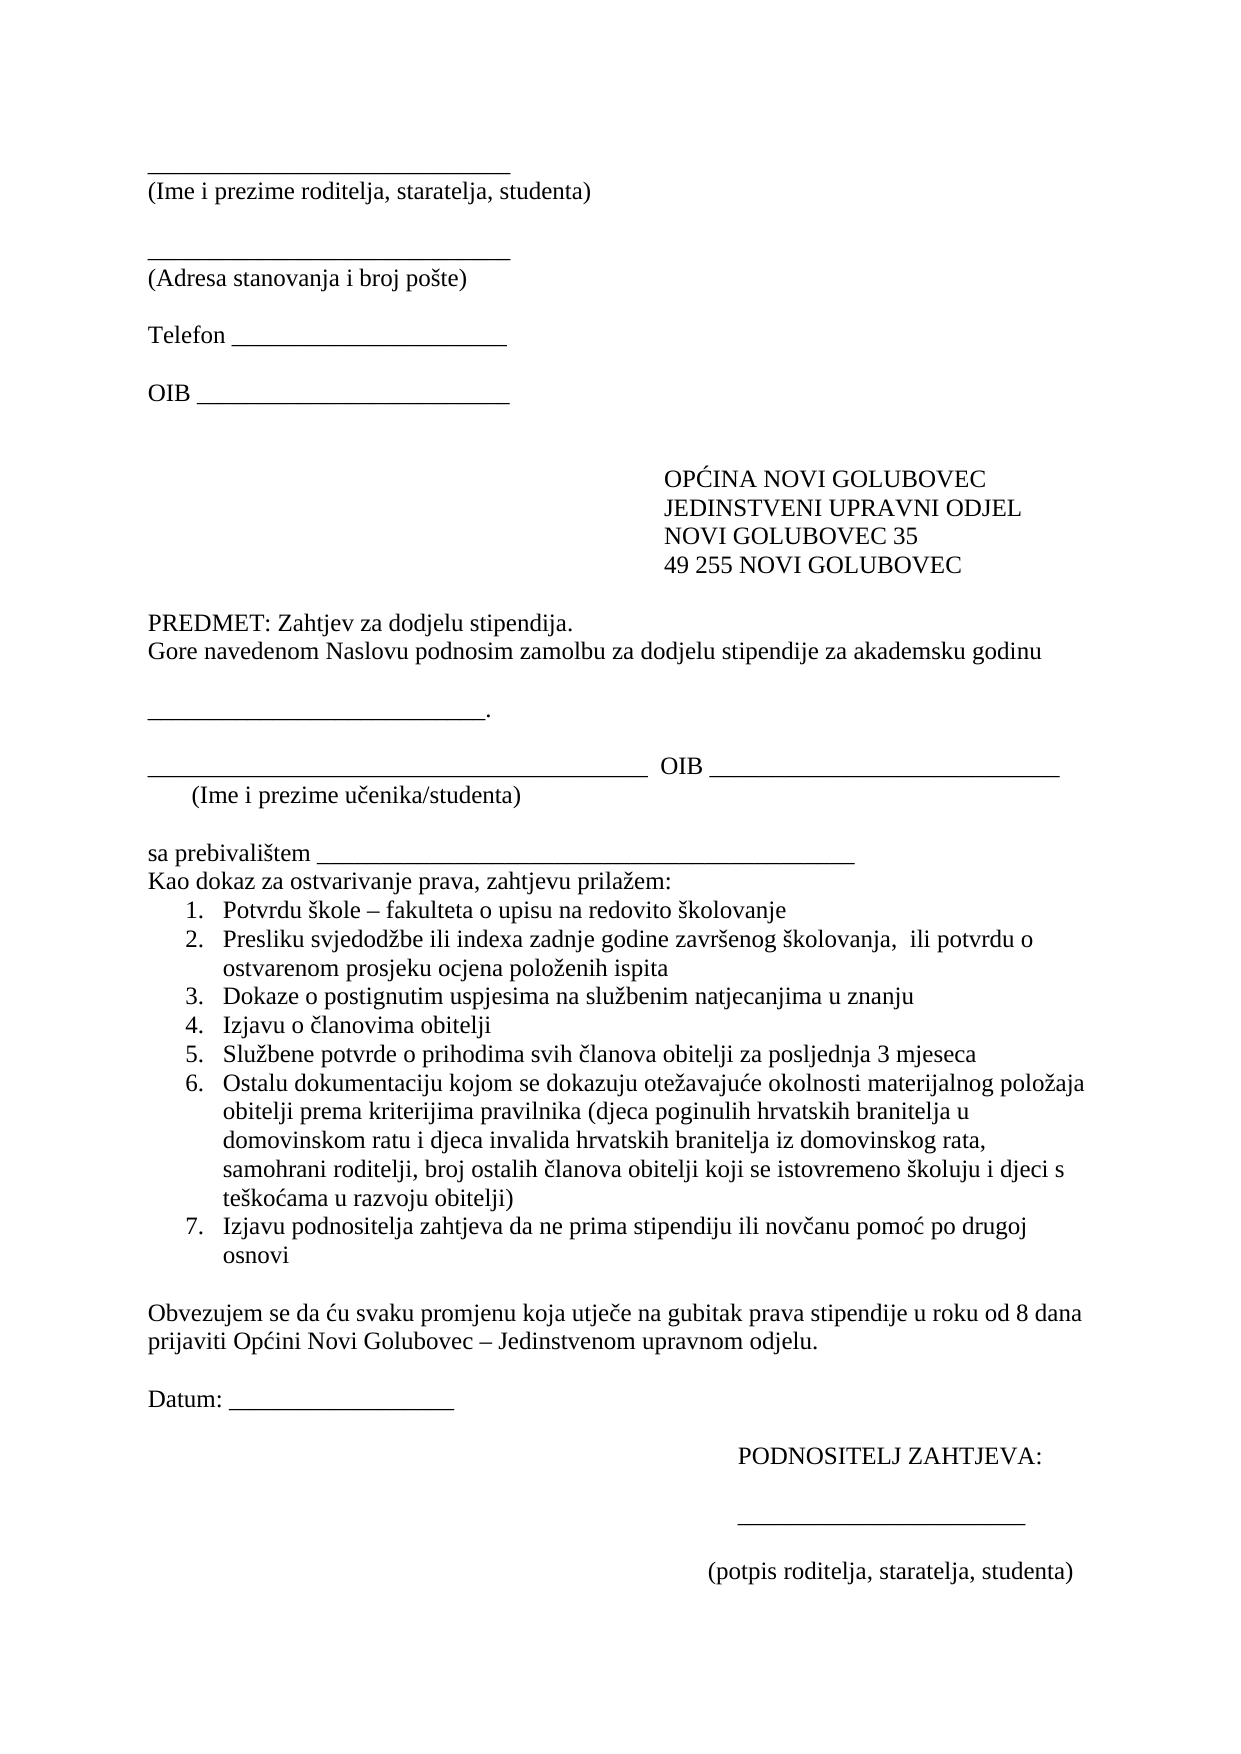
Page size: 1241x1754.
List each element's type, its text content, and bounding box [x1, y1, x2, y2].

text ___________________________. [148, 694, 1093, 723]
text Datum: __________________ [148, 1384, 1093, 1413]
list Službene potvrde o prihodima svih članova obitelji za posljednja 3 mjeseca [185, 1039, 1093, 1068]
list Presliku svjedodžbe ili indexa zadnje godine završenog školovanja, ili potvrdu o ostvarenom prosjeku ocjena položenih ispita [185, 924, 1093, 981]
text _______________________ [148, 1499, 1093, 1528]
text _____________________________ [148, 148, 1093, 176]
text NOVI GOLUBOVEC 35 [148, 521, 1093, 550]
text Kao dokaz za ostvarivanje prava, zahtjevu prilažem: [148, 866, 1093, 895]
list Izjavu podnositelja zahtjeva da ne prima stipendiju ili novčanu pomoć po drugoj osnovi [185, 1211, 1093, 1269]
list Dokaze o postignutim uspjesima na službenim natjecanjima u znanju [185, 981, 1093, 1010]
text 49 255 NOVI GOLUBOVEC [148, 550, 1093, 579]
text ________________________________________ OIB ____________________________ [148, 751, 1093, 780]
text JEDINSTVENI UPRAVNI ODJEL [148, 493, 1093, 521]
text Obvezujem se da ću svaku promjenu koja utječe na gubitak prava stipendije u roku od 8 dana prijaviti Općini Novi Golubovec – Jedinstvenom upravnom odjelu. [148, 1298, 1093, 1355]
text Gore navedenom Naslovu podnosim zamolbu za dodjelu stipendije za akademsku godinu [148, 636, 1093, 665]
text _____________________________ [148, 234, 1093, 263]
text Telefon ______________________ [148, 320, 1093, 349]
text PREDMET: Zahtjev za dodjelu stipendija. [148, 608, 1093, 636]
text (Ime i prezime roditelja, staratelja, studenta) [148, 176, 1093, 205]
list Ostalu dokumentaciju kojom se dokazuju otežavajuće okolnosti materijalnog položaja obitelji prema kriterijima pravilnika (djeca poginulih hrvatskih branitelja u domovinskom ratu i djeca invalida hrvatskih branitelja iz domovinskog rata, samohrani roditelji, broj ostalih članova obitelji koji se istovremeno školuju i djeci s teškoćama u razvoju obitelji) [185, 1068, 1093, 1211]
text (Ime i prezime učenika/studenta) [148, 780, 1093, 809]
text (Adresa stanovanja i broj pošte) [148, 263, 1093, 291]
text OIB _________________________ [148, 378, 1093, 406]
list Izjavu o članovima obitelji [185, 1010, 1093, 1039]
text (potpis roditelja, staratelja, studenta) [664, 1556, 1093, 1585]
text sa prebivalištem ___________________________________________ [148, 838, 1093, 866]
list Potvrdu škole – fakulteta o upisu na redovito školovanje [185, 895, 1093, 924]
text OPĆINA NOVI GOLUBOVEC [148, 464, 1093, 493]
text PODNOSITELJ ZAHTJEVA: [148, 1441, 1093, 1470]
